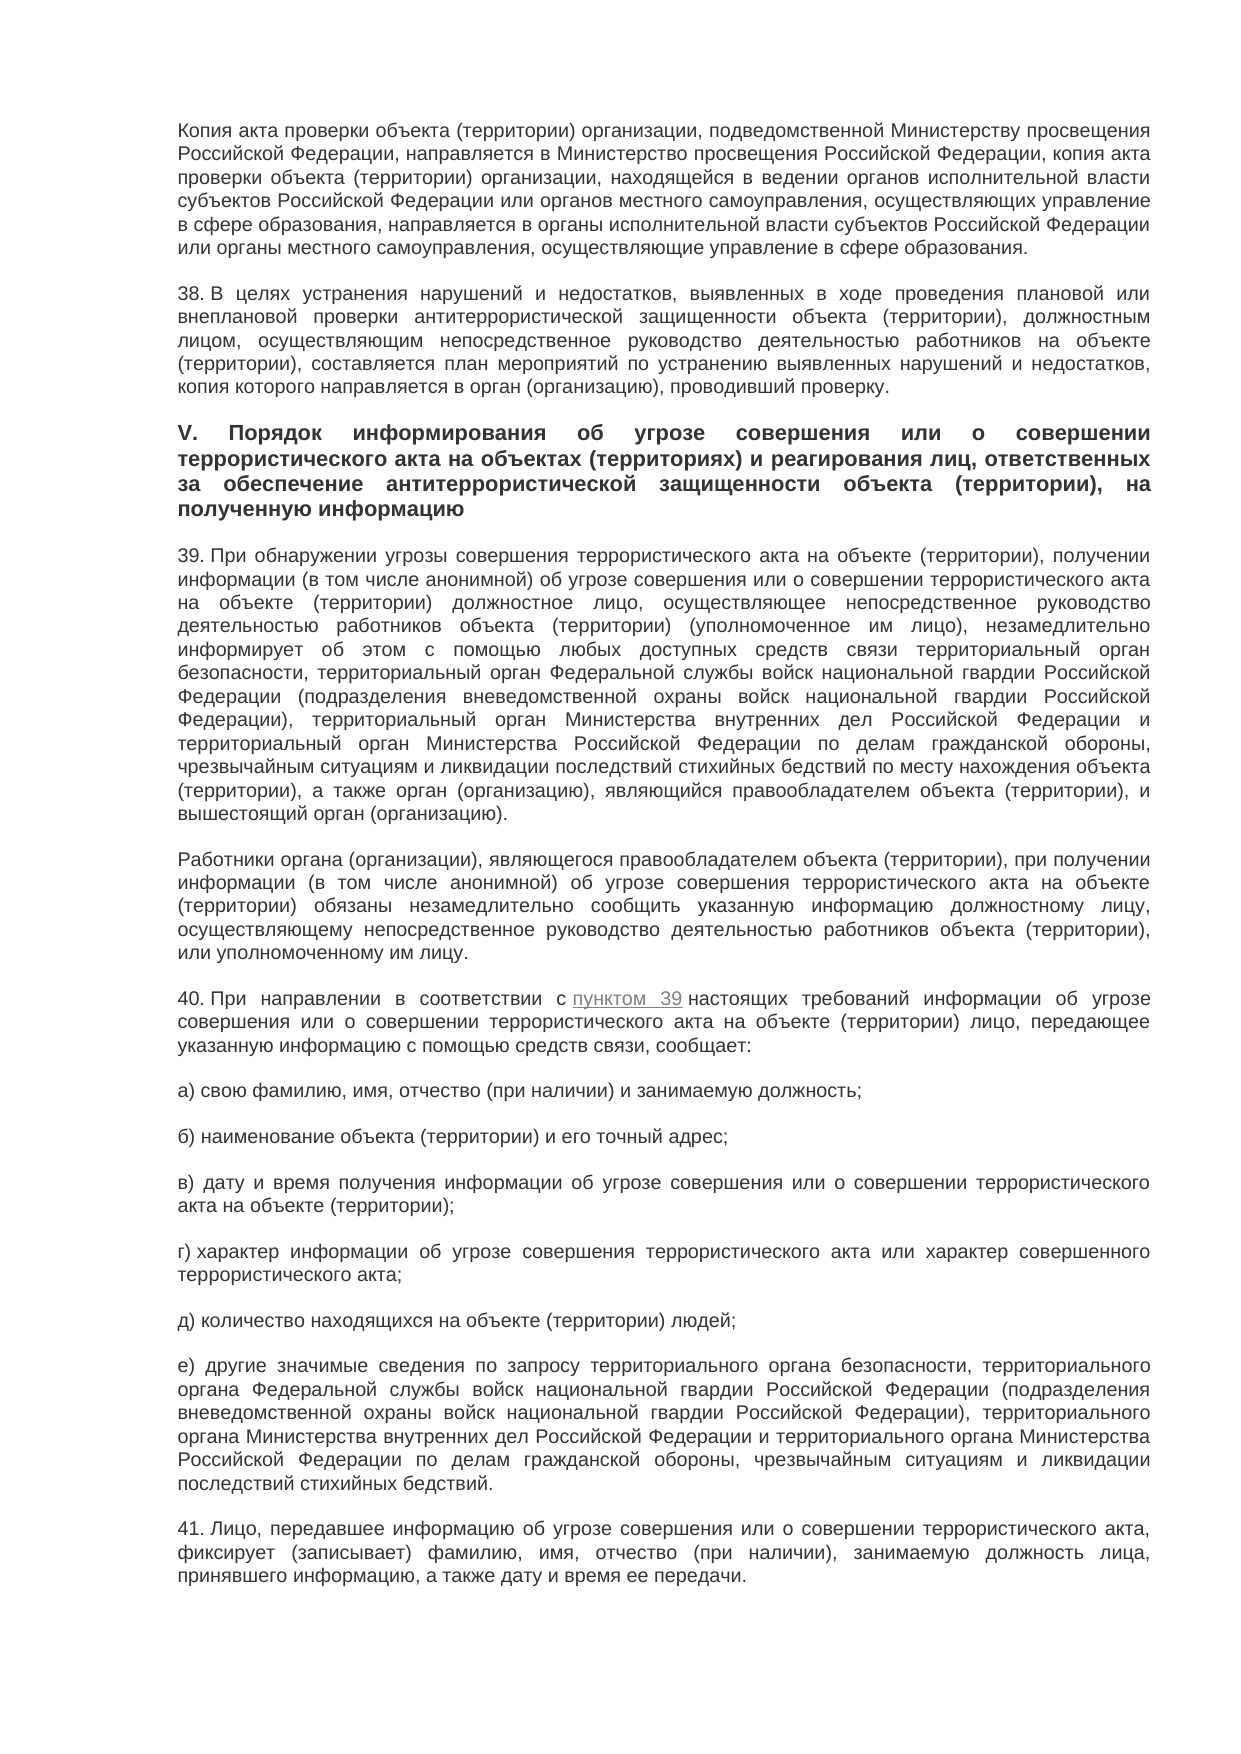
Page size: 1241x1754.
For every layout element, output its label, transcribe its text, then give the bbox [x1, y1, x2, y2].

text 38. В целях устранения нарушений и недостатков, выявленных в ходе проведения плановой или внеплановой проверки антитеррористической защищенности объекта (территории), должностным лицом, осуществляющим непосредственное руководство деятельностью работников на объекте (территории), составляется план мероприятий по устранению выявленных нарушений и недостатков, копия которого направляется в орган (организацию), проводивший проверку. [177, 281, 1152, 398]
text 40. При направлении в соответствии с пунктом 39 настоящих требований информации об угрозе совершения или о совершении террористического акта на объекте (территории) лицо, передающее указанную информацию с помощью средств связи, сообщает: [177, 986, 1152, 1056]
text 39. При обнаружении угрозы совершения террористического акта на объекте (территории), получении информации (в том числе анонимной) об угрозе совершения или о совершении террористического акта на объекте (территории) должностное лицо, осуществляющее непосредственное руководство деятельностью работников объекта (территории) (уполномоченное им лицо), незамедлительно информирует об этом с помощью любых доступных средств связи территориальный орган безопасности, территориальный орган Федеральной службы войск национальной гвардии Российской Федерации (подразделения вневедомственной охраны войск национальной гвардии Российской Федерации), территориальный орган Министерства внутренних дел Российской Федерации и территориальный орган Министерства Российской Федерации по делам гражданской обороны, чрезвычайным ситуациям и ликвидации последствий стихийных бедствий по месту нахождения объекта (территории), а также орган (организацию), являющийся правообладателем объекта (территории), и вышестоящий орган (организацию). [177, 543, 1152, 824]
text V. Порядок информирования об угрозе совершения или о совершении террористического акта на объектах (территориях) и реагирования лиц, ответственных за обеспечение антитеррористической защищенности объекта (территории), на полученную информацию [177, 420, 1152, 521]
text 41. Лицо, передавшее информацию об угрозе совершения или о совершении террористического акта, фиксирует (записывает) фамилию, имя, отчество (при наличии), занимаемую должность лица, принявшего информацию, а также дату и время ее передачи. [177, 1516, 1152, 1587]
text Работники органа (организации), являющегося правообладателем объекта (территории), при получении информации (в том числе анонимной) об угрозе совершения террористического акта на объекте (территории) обязаны незамедлительно сообщить указанную информацию должностному лицу, осуществляющему непосредственное руководство деятельностью работников объекта (территории), или уполномоченному им лицу. [177, 847, 1152, 964]
text д) количество находящихся на объекте (территории) людей; [177, 1308, 1152, 1331]
text а) свою фамилию, имя, отчество (при наличии) и занимаемую должность; [177, 1079, 1152, 1102]
text б) наименование объекта (территории) и его точный адрес; [177, 1124, 1152, 1148]
text г) характер информации об угрозе совершения террористического акта или характер совершенного террористического акта; [177, 1239, 1152, 1286]
text в) дату и время получения информации об угрозе совершения или о совершении террористического акта на объекте (территории); [177, 1170, 1152, 1217]
text Копия акта проверки объекта (территории) организации, подведомственной Министерству просвещения Российской Федерации, направляется в Министерство просвещения Российской Федерации, копия акта проверки объекта (территории) организации, находящейся в ведении органов исполнительной власти субъектов Российской Федерации или органов местного самоуправления, осуществляющих управление в сфере образования, направляется в органы исполнительной власти субъектов Российской Федерации или органы местного самоуправления, осуществляющие управление в сфере образования. [177, 118, 1152, 259]
text е) другие значимые сведения по запросу территориального органа безопасности, территориального органа Федеральной службы войск национальной гвардии Российской Федерации (подразделения вневедомственной охраны войск национальной гвардии Российской Федерации), территориального органа Министерства внутренних дел Российской Федерации и территориального органа Министерства Российской Федерации по делам гражданской обороны, чрезвычайным ситуациям и ликвидации последствий стихийных бедствий. [177, 1354, 1152, 1494]
